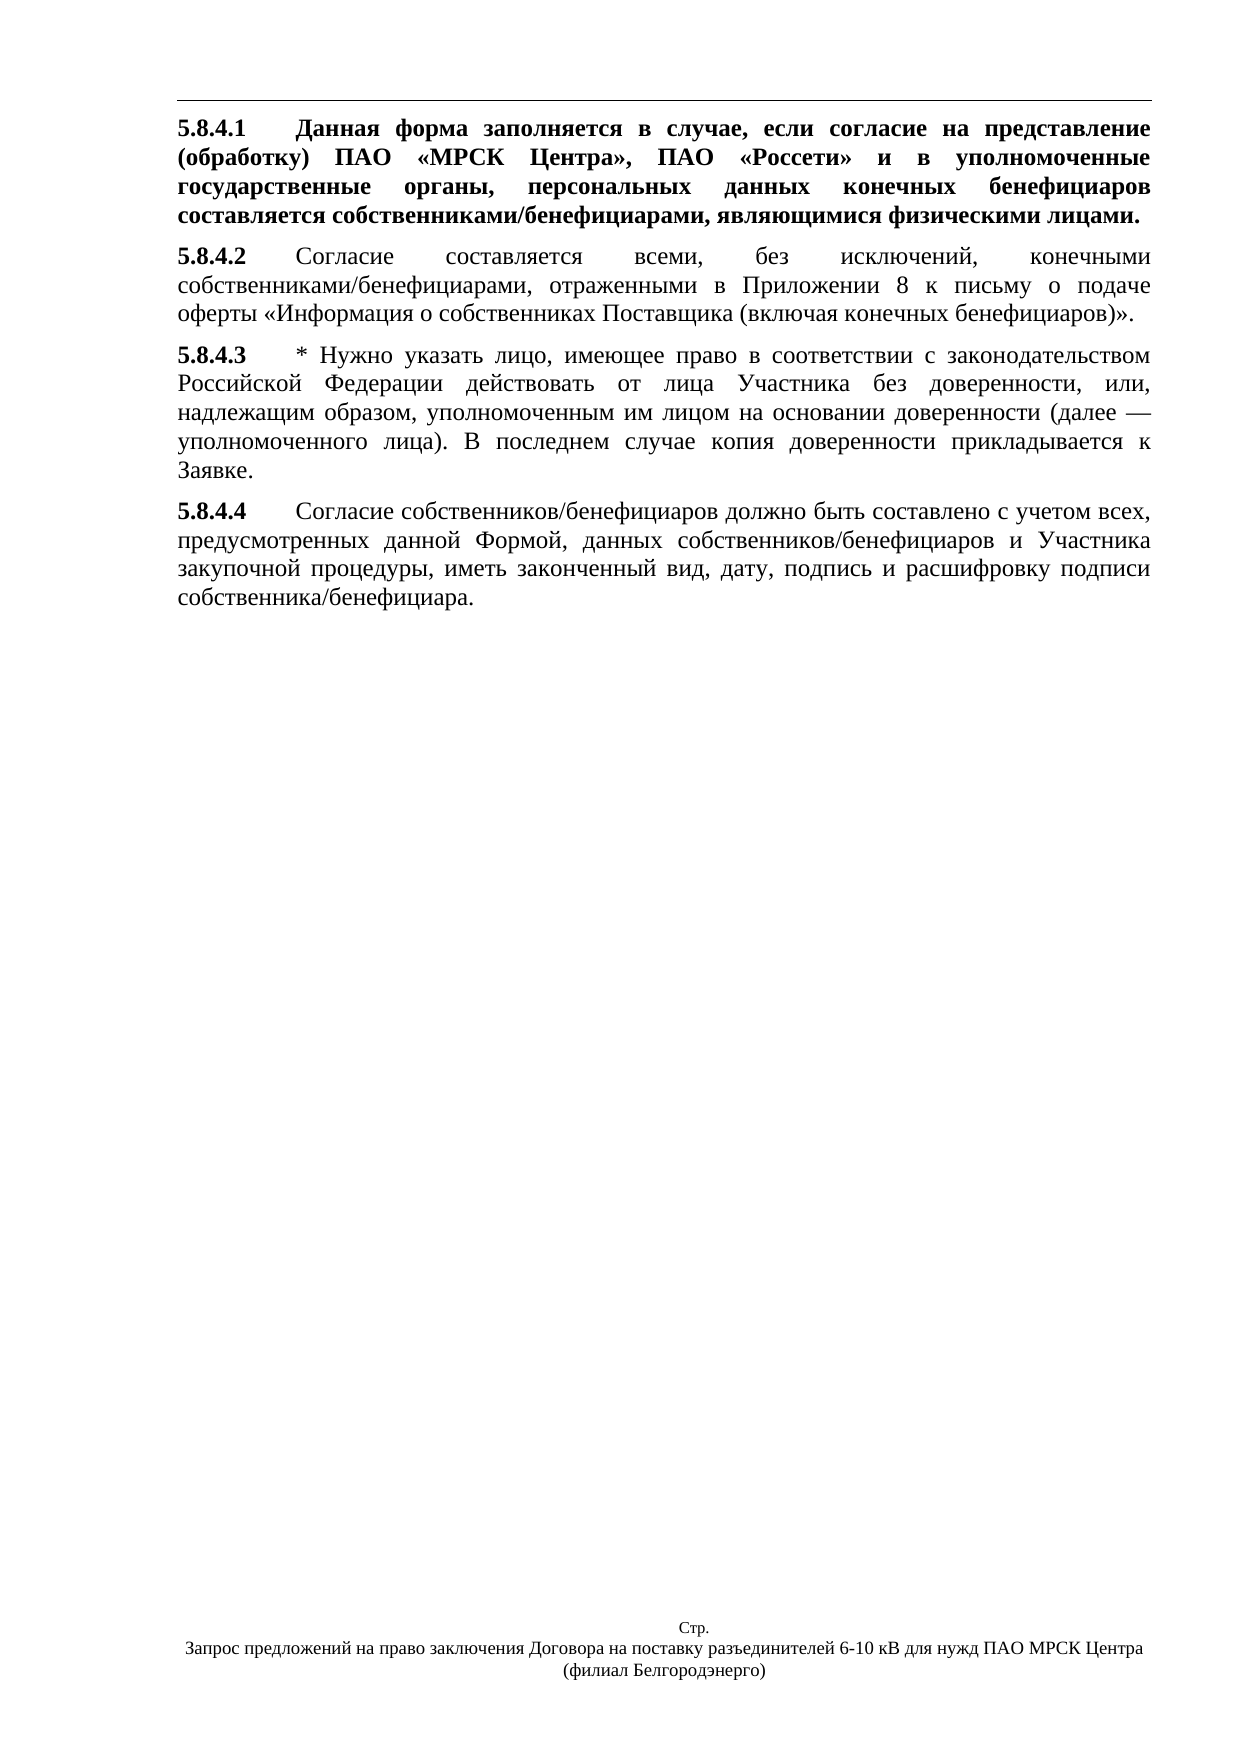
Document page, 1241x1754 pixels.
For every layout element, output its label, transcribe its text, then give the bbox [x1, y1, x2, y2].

list Данная форма заполняется в случае, если согласие на представление (обработку) ПАО «МРСК Центра», ПАО «Россети» и в уполномоченные государственные органы, персональных данных конечных бенефициаров составляется собственниками/бенефициарами, являющимися физическими лицами. [177, 113, 1152, 228]
list Согласие составляется всеми, без исключений, конечными собственниками/бенефициарами, отраженными в Приложении 8 к письму о подаче оферты «Информация о собственниках Поставщика (включая конечных бенефициаров)». [177, 241, 1152, 327]
list * Нужно указать лицо, имеющее право в соответствии с законодательством Российской Федерации действовать от лица Участника без доверенности, или, надлежащим образом, уполномоченным им лицом на основании доверенности (далее — уполномоченного лица). В последнем случае копия доверенности прикладывается к Заявке. [177, 340, 1152, 483]
list Согласие собственников/бенефициаров должно быть составлено с учетом всех, предусмотренных данной Формой, данных собственников/бенефициаров и Участника закупочной процедуры, иметь законченный вид, дату, подпись и расшифровку подписи собственника/бенефициара. [177, 496, 1152, 611]
